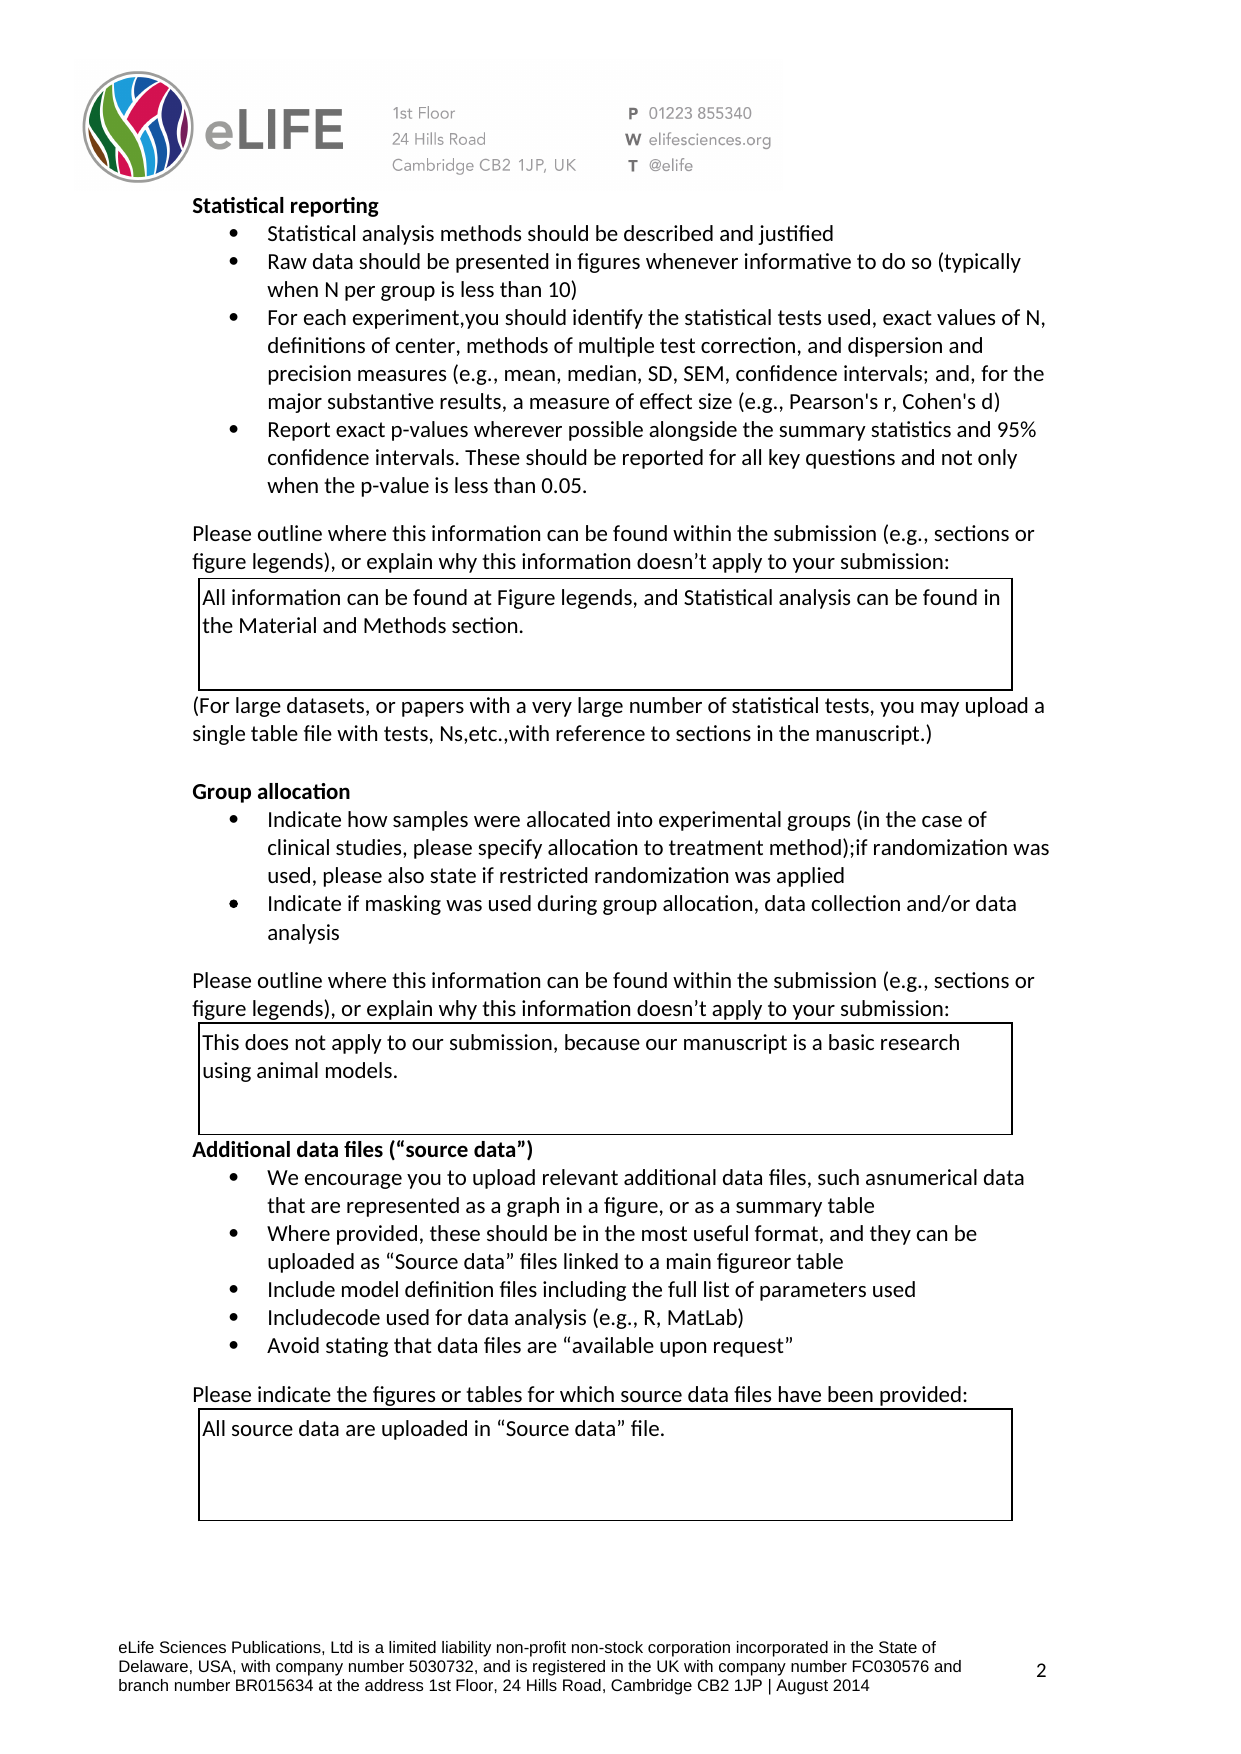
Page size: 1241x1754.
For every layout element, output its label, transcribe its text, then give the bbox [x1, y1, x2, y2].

text (For large datasets, or papers with a very large number of statistical tests, you may upload a single table file with tests, Ns,etc.,with reference to sections in the manuscript.) [192, 603, 1053, 747]
list Statistical analysis methods should be described and justified [229, 219, 1053, 247]
list Avoid stating that data files are “available upon request” [229, 1332, 1053, 1359]
list Where provided, these should be in the most useful format, and they can be uploaded as “Source data” files linked to a main figureor table [229, 1219, 1053, 1276]
list We encourage you to upload relevant additional data files, such asnumerical data that are represented as a graph in a figure, or as a summary table [229, 1163, 1053, 1219]
text Group allocation [192, 777, 1053, 806]
text Please indicate the figures or tables for which source data files have been provided: [192, 1380, 1053, 1408]
list For each experiment,you should identify the statistical tests used, exact values of N, definitions of center, methods of multiple test correction, and dispersion and precision measures (e.g., mean, median, SD, SEM, confidence intervals; and, for the major substantive results, a measure of effect size (e.g., Pearson's r, Cohen's d) [229, 303, 1053, 415]
list Include model definition files including the full list of parameters used [229, 1276, 1053, 1303]
text Additional data files (“source data”) [192, 1052, 1053, 1163]
list Raw data should be presented in figures whenever informative to do so (typically when N per group is less than 10) [229, 247, 1053, 303]
list Report exact p-values wherever possible alongside the summary statistics and 95% confidence intervals. These should be reported for all key questions and not only when the p-value is less than 0.05. [229, 415, 1053, 499]
text This does not apply to our submission, because our manuscript is a basic research using animal models. [200, 1026, 1011, 1086]
list Includecode used for data analysis (e.g., R, MatLab) [229, 1303, 1053, 1332]
text Statistical reporting [192, 191, 1053, 219]
text All information can be found at Figure legends, and Statistical analysis can be found in the Material and Methods section. [200, 581, 1011, 639]
list Indicate how samples were allocated into experimental groups (in the case of clinical studies, please specify allocation to treatment method);if randomization was used, please also state if restricted randomization was applied [229, 806, 1053, 889]
text All source data are uploaded in “Source data” file. [200, 1412, 1011, 1444]
list Indicate if masking was used during group allocation, data collection and/or data analysis [229, 889, 1053, 946]
picture [73, 59, 784, 191]
